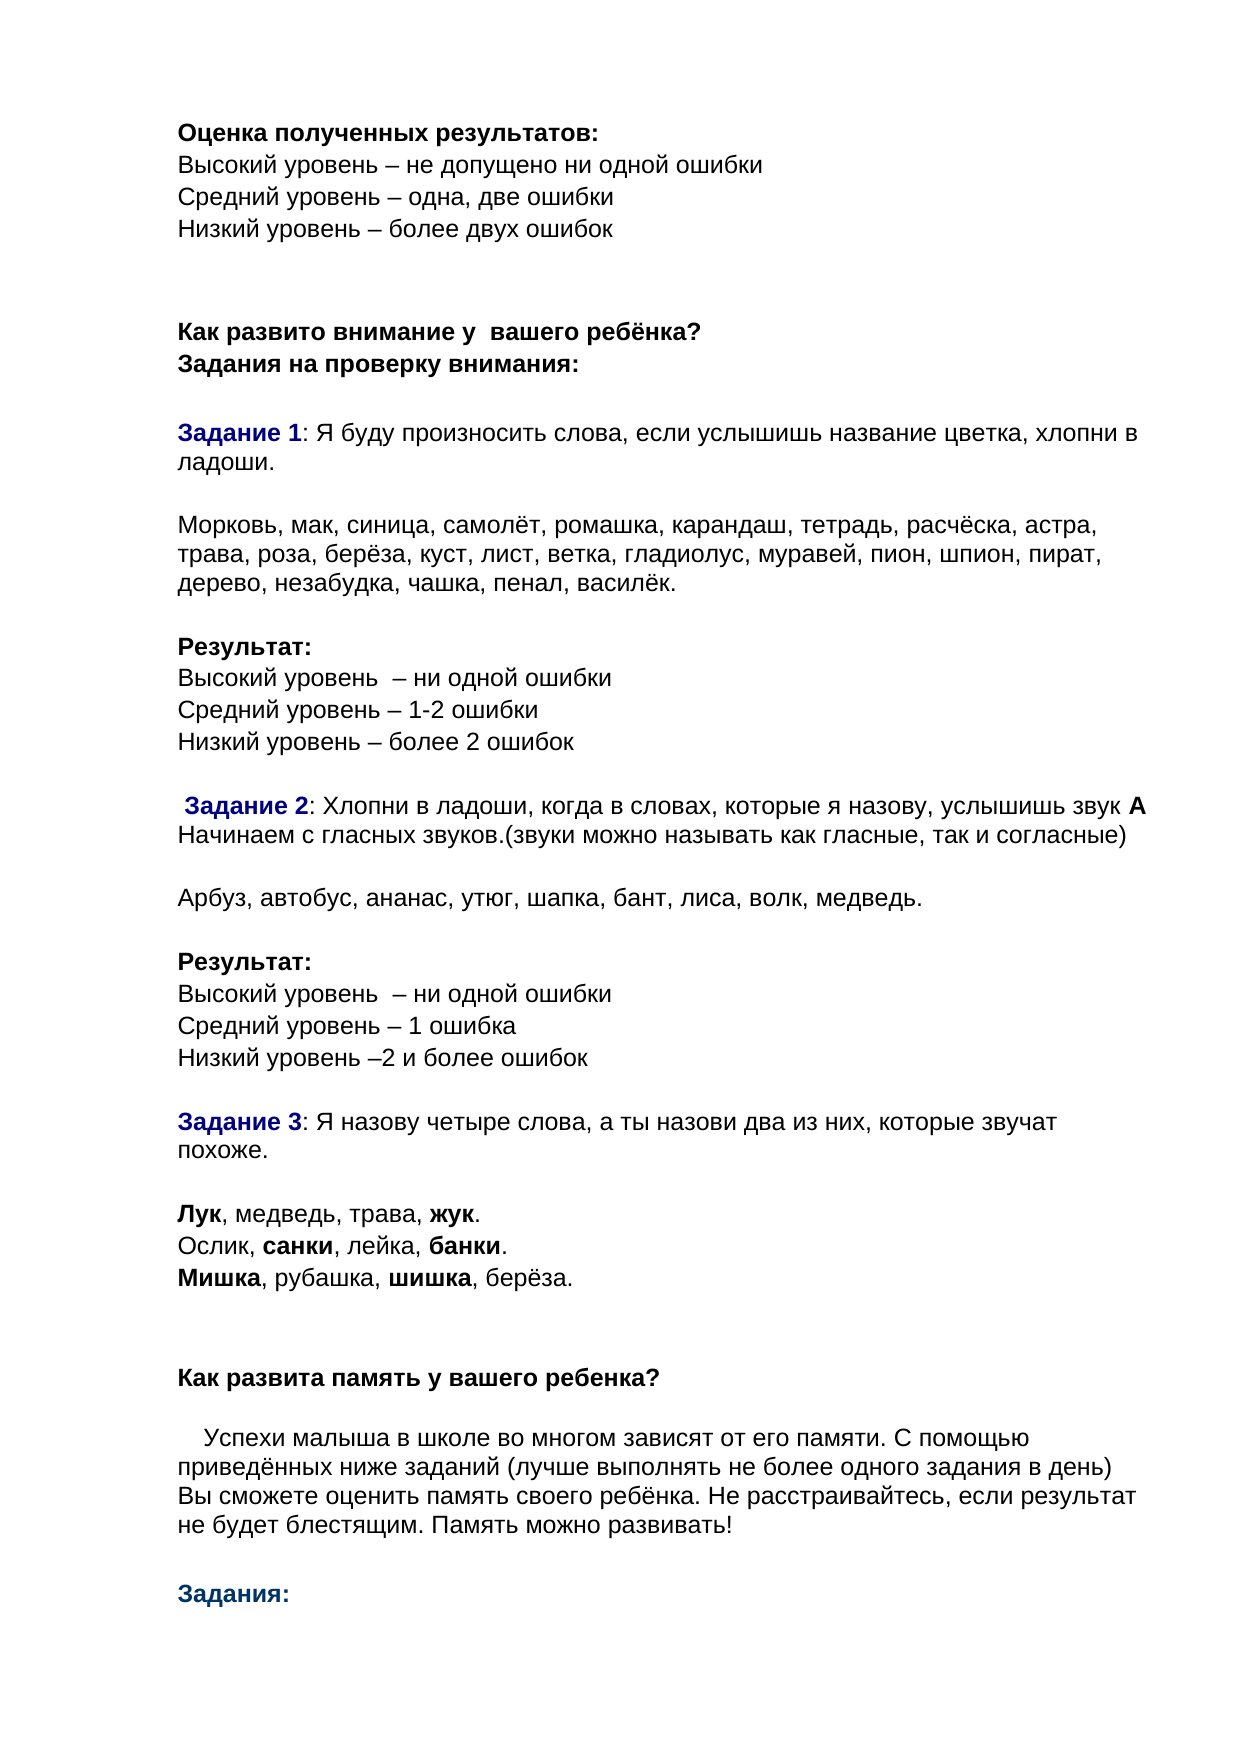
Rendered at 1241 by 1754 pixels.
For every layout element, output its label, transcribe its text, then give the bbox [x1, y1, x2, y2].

text Морковь, мак, синица, самолёт, ромашка, карандаш, тетрадь, расчёска, астра, трава, роза, берёза, куст, лист, ветка, гладиолус, муравей, пион, шпион, пират, дерево, незабудка, чашка, пенал, василёк. [177, 510, 1152, 597]
text Высокий уровень – не допущено ни одной ошибки [177, 150, 1152, 179]
text Арбуз, автобус, ананас, утюг, шапка, бант, лиса, волк, медведь. [177, 883, 1152, 912]
text Низкий уровень – более двух ошибок [177, 214, 1152, 242]
text Задание 1: Я буду произносить слова, если услышишь название цветка, хлопни в ладоши. [177, 418, 1152, 475]
text Высокий уровень – ни одной ошибки [177, 663, 1152, 692]
text Как развита память у вашего ребенка? [177, 1363, 1152, 1392]
text Ослик, санки, лейка, банки. [177, 1231, 1152, 1260]
text Задание 3: Я назову четыре слова, а ты назови два из них, которые звучат похоже. [177, 1107, 1152, 1164]
text Лук, медведь, трава, жук. [177, 1199, 1152, 1228]
text Задание 2: Хлопни в ладоши, когда в словах, которые я назову, услышишь звук А Начинаем с гласных звуков.(звуки можно называть как гласные, так и согласные) [177, 791, 1152, 848]
text Мишка, рубашка, шишка, берёза. [177, 1263, 1152, 1292]
text Результат: [177, 632, 1152, 660]
text Низкий уровень –2 и более ошибок [177, 1043, 1152, 1072]
text Задания: [177, 1579, 1152, 1607]
text Как развито внимание у вашего ребёнка? [177, 317, 1152, 346]
text Результат: [177, 947, 1152, 976]
text Низкий уровень – более 2 ошибок [177, 727, 1152, 756]
text Средний уровень – 1-2 ошибки [177, 695, 1152, 724]
text Успехи малыша в школе во многом зависят от его памяти. С помощью приведённых ниже заданий (лучше выполнять не более одного задания в день) Вы сможете оценить память своего ребёнка. Не расстраивайтесь, если результат не будет блестящим. Память можно развивать! [177, 1423, 1152, 1538]
text Высокий уровень – ни одной ошибки [177, 979, 1152, 1008]
text Средний уровень – 1 ошибка [177, 1011, 1152, 1040]
text Задания на проверку внимания: [177, 349, 1152, 377]
text Оценка полученных результатов: [177, 118, 1152, 147]
text Средний уровень – одна, две ошибки [177, 182, 1152, 211]
